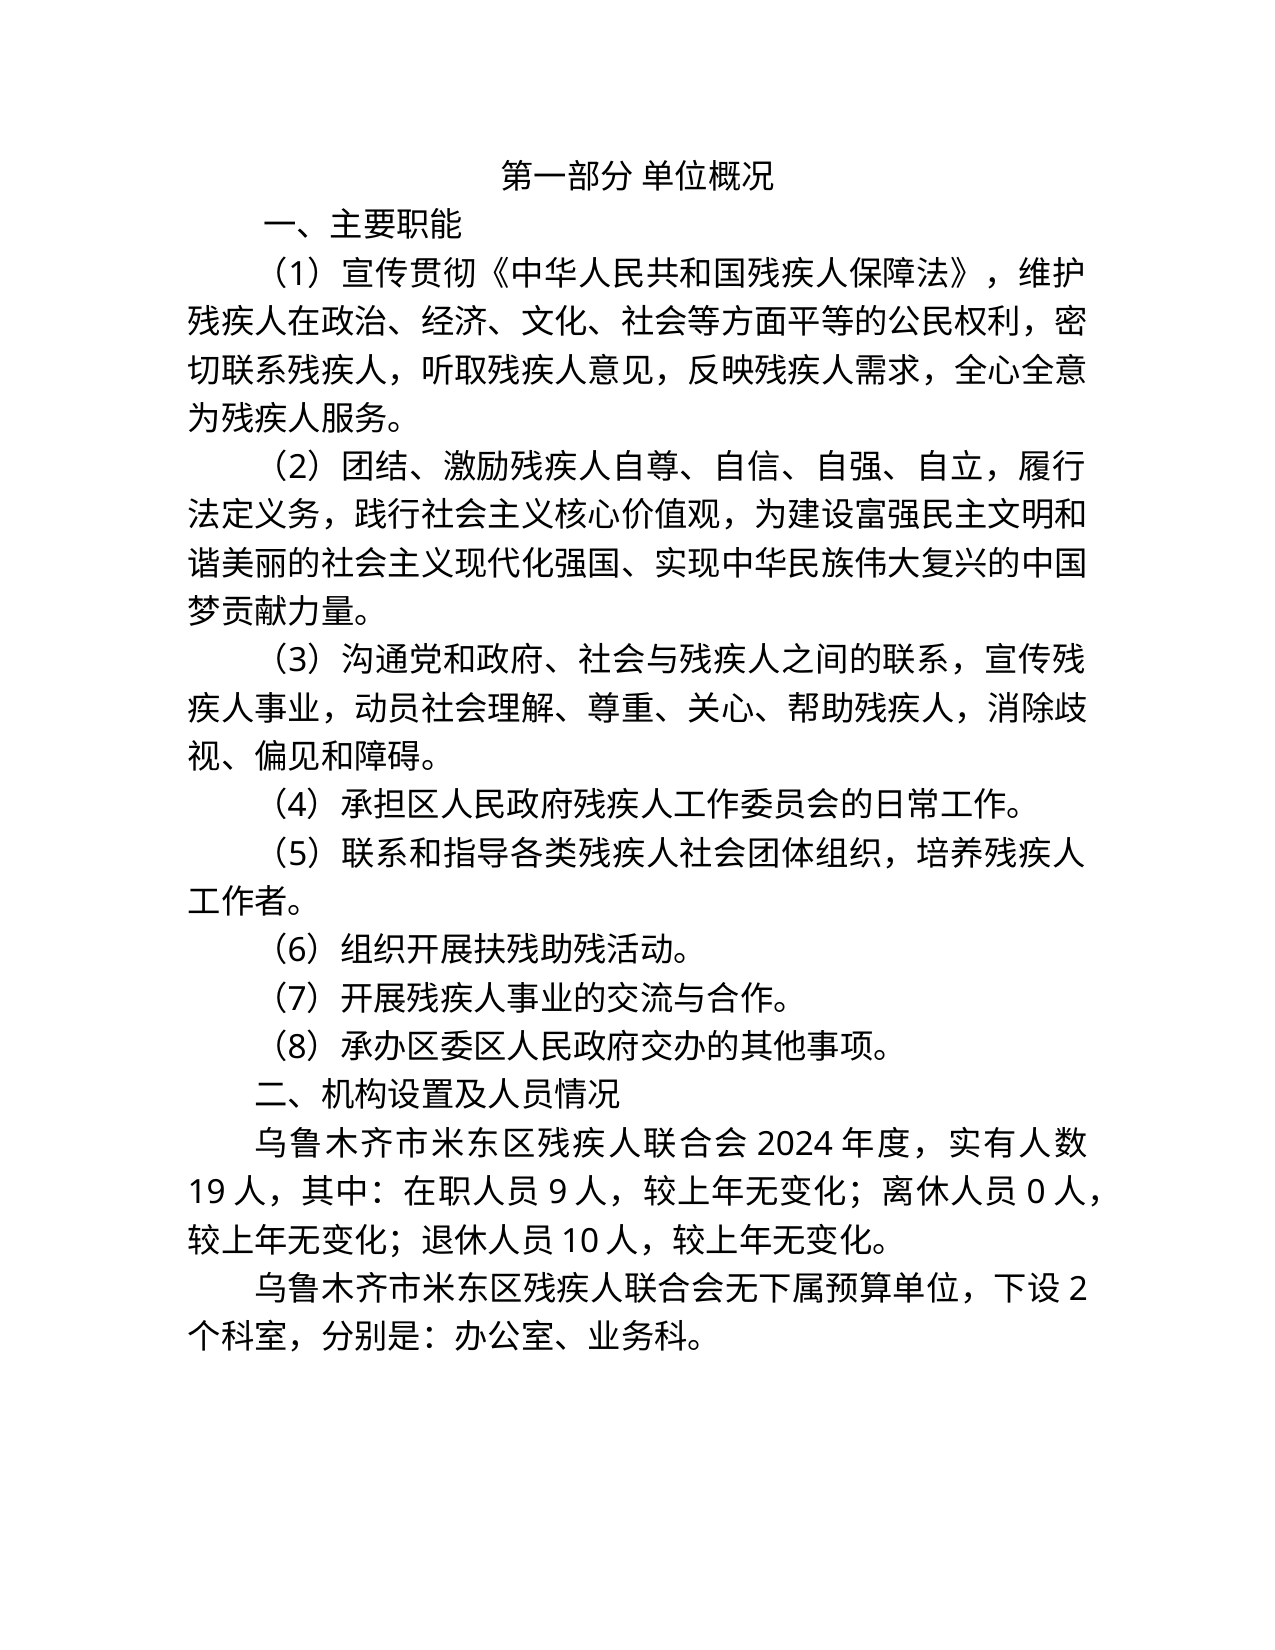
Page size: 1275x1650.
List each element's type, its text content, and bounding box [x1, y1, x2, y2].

text 一、主要职能 [187, 198, 1087, 247]
text 乌鲁木齐市米东区残疾人联合会无下属预算单位，下设2个科室，分别是：办公室、业务科。 [187, 1262, 1087, 1358]
text （1）宣传贯彻《中华人民共和国残疾人保障法》，维护残疾人在政治、经济、文化、社会等方面平等的公民权利，密切联系残疾人，听取残疾人意见，反映残疾人需求，全心全意为残疾人服务。 [187, 247, 1087, 440]
text （7）开展残疾人事业的交流与合作。 [187, 971, 1087, 1020]
text （4）承担区人民政府残疾人工作委员会的日常工作。 [187, 778, 1087, 826]
text （3）沟通党和政府、社会与残疾人之间的联系，宣传残疾人事业，动员社会理解、尊重、关心、帮助残疾人，消除歧视、偏见和障碍。 [187, 633, 1087, 778]
text （8）承办区委区人民政府交办的其他事项。 [187, 1020, 1087, 1068]
text （5）联系和指导各类残疾人社会团体组织，培养残疾人工作者。 [187, 826, 1087, 923]
text （2）团结、激励残疾人自尊、自信、自强、自立，履行法定义务，践行社会主义核心价值观，为建设富强民主文明和谐美丽的社会主义现代化强国、实现中华民族伟大复兴的中国梦贡献力量。 [187, 440, 1087, 633]
text 乌鲁木齐市米东区残疾人联合会2024年度，实有人数19人，其中：在职人员9人，较上年无变化；离休人员0人，较上年无变化；退休人员10人，较上年无变化。 [187, 1116, 1087, 1262]
text 第一部分 单位概况 [187, 150, 1087, 198]
text （6）组织开展扶残助残活动。 [187, 923, 1087, 971]
text 二、机构设置及人员情况 [187, 1068, 1087, 1116]
